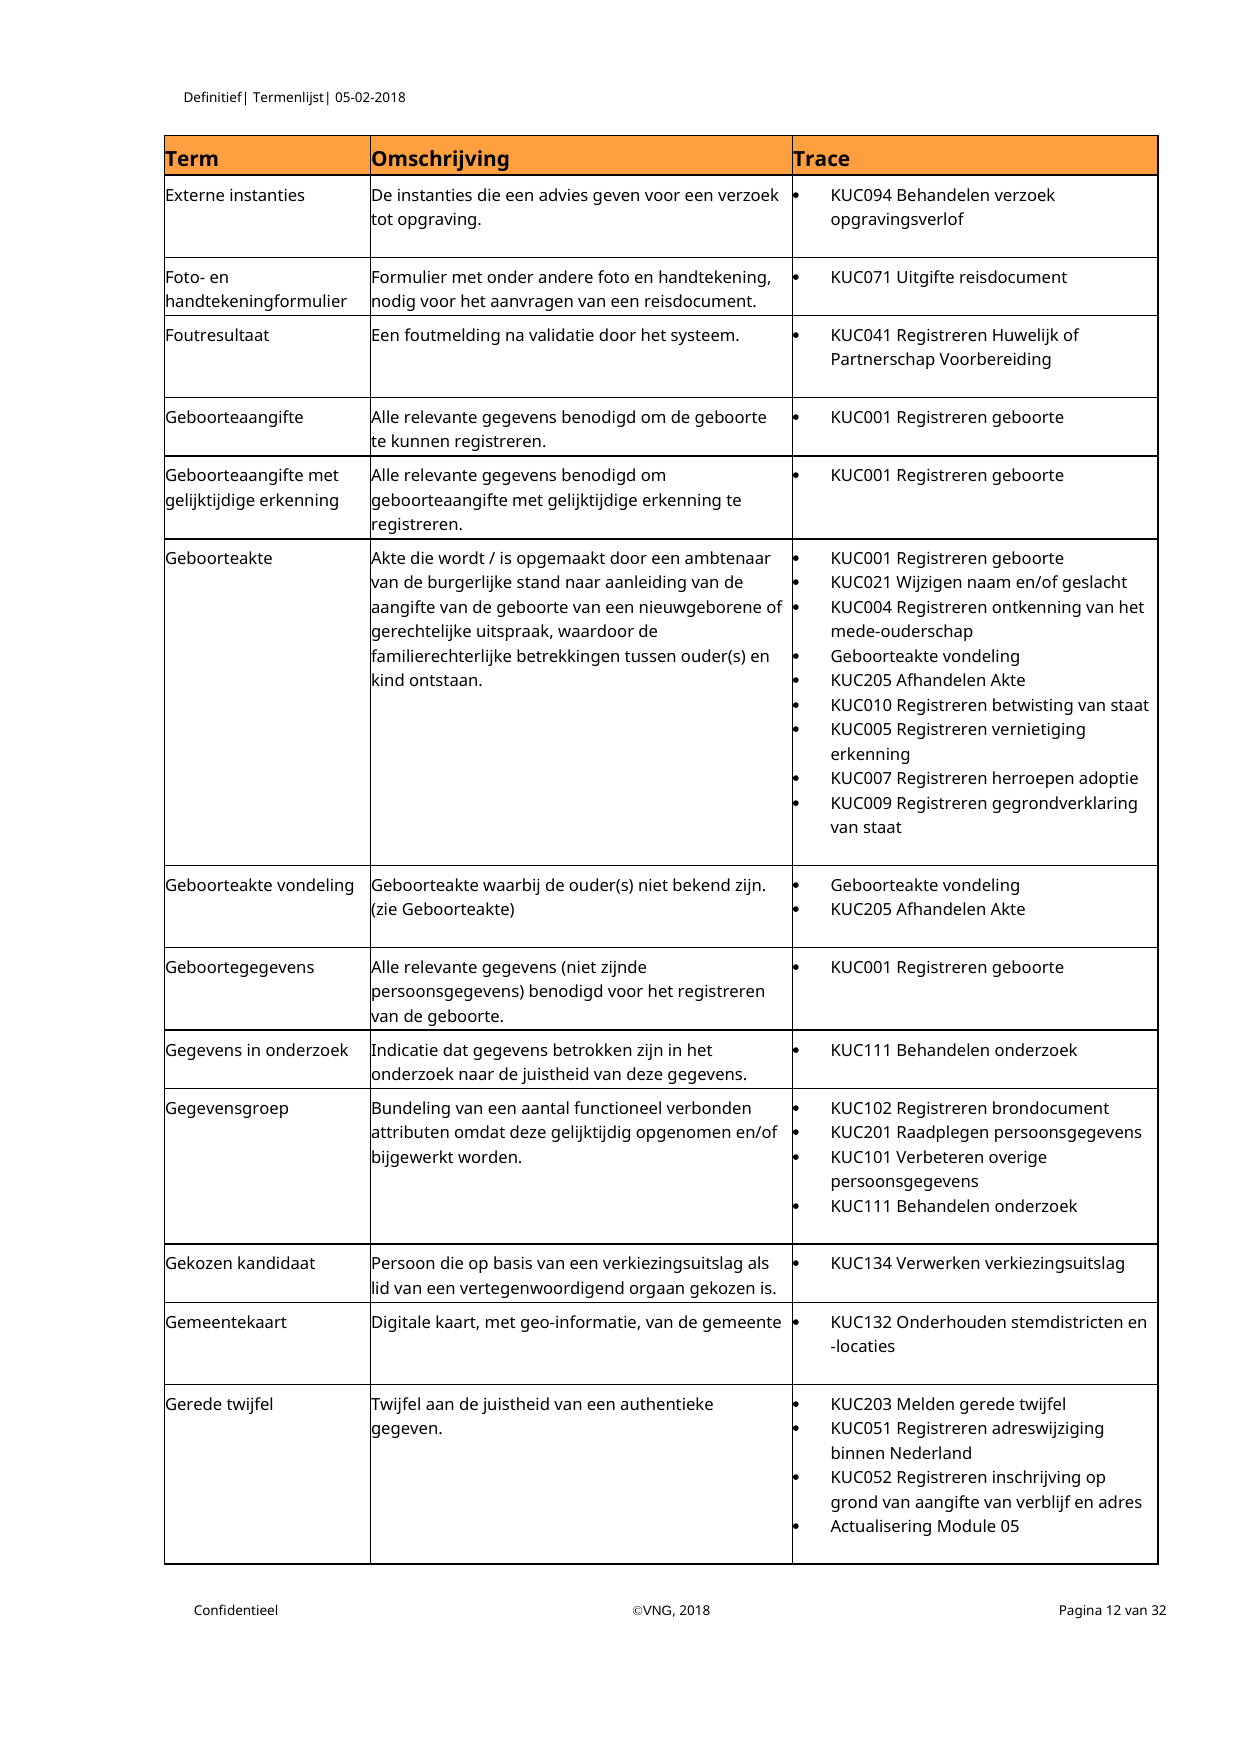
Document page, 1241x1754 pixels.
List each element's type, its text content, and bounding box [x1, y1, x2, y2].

table_cell KUC001 Registreren geboorte [793, 457, 1157, 538]
table_cell Geboortegegevens [165, 948, 370, 1029]
table_cell Bundeling van een aantal functioneel verbonden attributen omdat deze gelijktijdig opgenomen en/of bijgewerkt worden. [371, 1089, 792, 1243]
table_cell Formulier met onder andere foto en handtekening, nodig voor het aanvragen van een reisdocument. [371, 258, 792, 315]
table_cell Indicatie dat gegevens betrokken zijn in het onderzoek naar de juistheid van deze gegevens. [371, 1031, 792, 1088]
table_header Term [165, 136, 370, 174]
table_cell Digitale kaart, met geo-informatie, van de gemeente [371, 1303, 792, 1383]
table_cell Foutresultaat [165, 316, 370, 397]
table_cell KUC203 Melden gerede twijfel KUC051 Registreren adreswijziging binnen Nederland KUC052 Registreren inschrijving op grond van aangifte van verblijf en adres Actualisering Module 05 [793, 1385, 1157, 1563]
table_cell KUC001 Registreren geboorte KUC021 Wijzigen naam en/of geslacht KUC004 Registreren ontkenning van het mede-ouderschap Geboorteakte vondeling KUC205 Afhandelen Akte KUC010 Registreren betwisting van staat KUC005 Registreren vernietiging erkenning KUC007 Registreren herroepen adoptie KUC009 Registreren gegrondverklaring van staat [793, 540, 1157, 864]
table_cell KUC071 Uitgifte reisdocument [793, 258, 1157, 315]
table_cell Externe instanties [165, 176, 370, 256]
table_cell Gemeentekaart [165, 1303, 370, 1383]
table_cell Geboorteaangifte [165, 398, 370, 455]
table_cell Persoon die op basis van een verkiezingsuitslag als lid van een vertegenwoordigend orgaan gekozen is. [371, 1245, 792, 1301]
table_cell Alle relevante gegevens benodigd om de geboorte te kunnen registreren. [371, 398, 792, 455]
table_cell KUC111 Behandelen onderzoek [793, 1031, 1157, 1088]
table_cell Twijfel aan de juistheid van een authentieke gegeven. [371, 1385, 792, 1563]
table_cell Gekozen kandidaat [165, 1245, 370, 1301]
table_cell Geboorteakte vondeling KUC205 Afhandelen Akte [793, 866, 1157, 947]
table_cell Akte die wordt / is opgemaakt door een ambtenaar van de burgerlijke stand naar aanleiding van de aangifte van de geboorte van een nieuwgeborene of gerechtelijke uitspraak, waardoor de familierechterlijke betrekkingen tussen ouder(s) en kind ontstaan. [371, 540, 792, 864]
table_cell KUC132 Onderhouden stemdistricten en -locaties [793, 1303, 1157, 1383]
table_cell Foto- en handtekeningformulier [165, 258, 370, 315]
table_cell KUC094 Behandelen verzoek opgravingsverlof [793, 176, 1157, 256]
table_cell Alle relevante gegevens (niet zijnde persoonsgegevens) benodigd voor het registreren van de geboorte. [371, 948, 792, 1029]
table_cell Geboorteakte [165, 540, 370, 864]
table_cell Een foutmelding na validatie door het systeem. [371, 316, 792, 397]
table_cell De instanties die een advies geven voor een verzoek tot opgraving. [371, 176, 792, 256]
table_cell KUC001 Registreren geboorte [793, 948, 1157, 1029]
table_cell Gegevensgroep [165, 1089, 370, 1243]
table_cell Geboorteakte vondeling [165, 866, 370, 947]
table_cell KUC001 Registreren geboorte [793, 398, 1157, 455]
table_header Trace [793, 136, 1157, 174]
table_cell KUC041 Registreren Huwelijk of Partnerschap Voorbereiding [793, 316, 1157, 397]
table_cell Alle relevante gegevens benodigd om geboorteaangifte met gelijktijdige erkenning te registreren. [371, 457, 792, 538]
table_cell Geboorteaangifte met gelijktijdige erkenning [165, 457, 370, 538]
table_header Omschrijving [371, 136, 792, 174]
table_cell Gerede twijfel [165, 1385, 370, 1563]
table_cell KUC134 Verwerken verkiezingsuitslag [793, 1245, 1157, 1301]
table_cell Geboorteakte waarbij de ouder(s) niet bekend zijn. (zie Geboorteakte) [371, 866, 792, 947]
table_cell Gegevens in onderzoek [165, 1031, 370, 1088]
table_cell KUC102 Registreren brondocument KUC201 Raadplegen persoonsgegevens KUC101 Verbeteren overige persoonsgegevens KUC111 Behandelen onderzoek [793, 1089, 1157, 1243]
